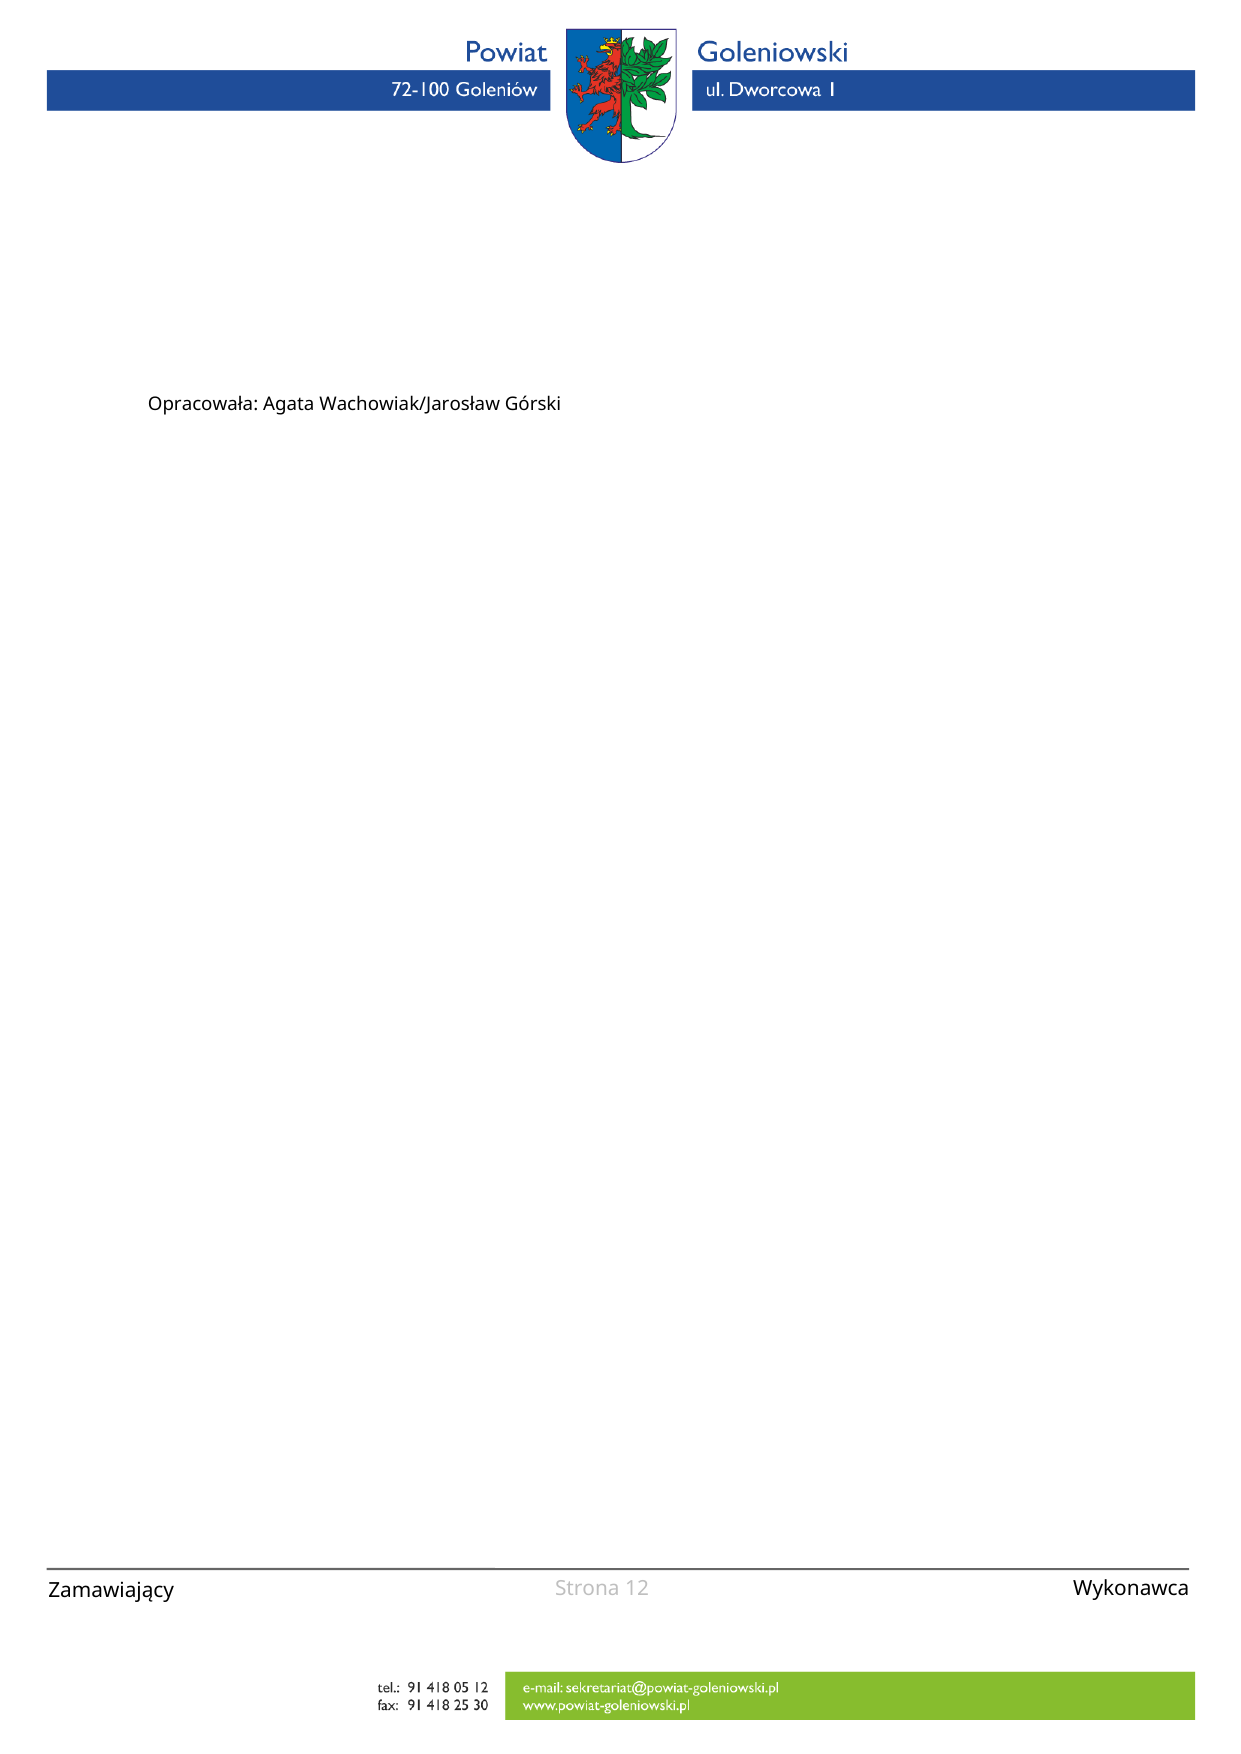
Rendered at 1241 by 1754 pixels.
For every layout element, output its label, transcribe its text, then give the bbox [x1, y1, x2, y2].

picture [46, 28, 1196, 1720]
text Opracowała: Agata Wachowiak/Jarosław Górski [148, 390, 1093, 416]
